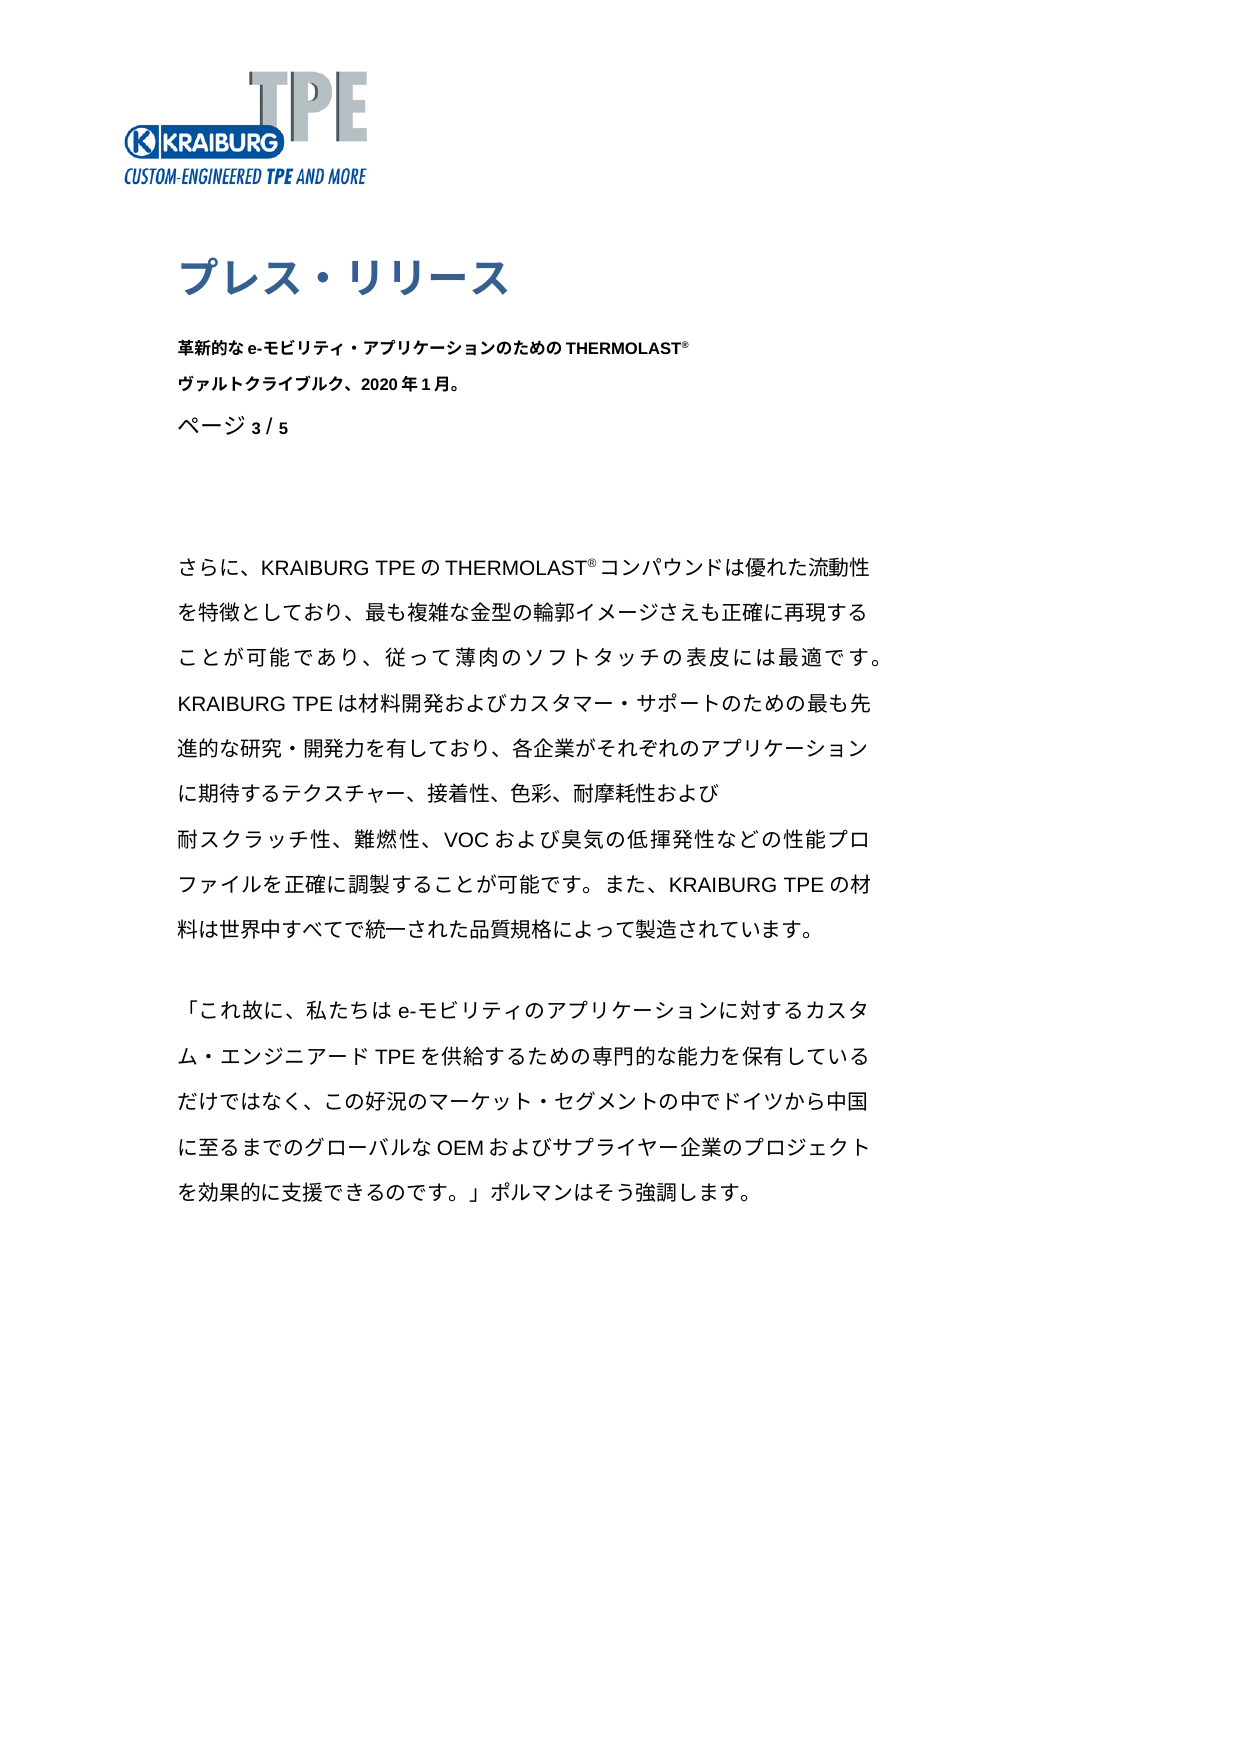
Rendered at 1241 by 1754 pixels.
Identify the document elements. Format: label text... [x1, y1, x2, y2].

text さらに、KRAIBURG TPEのTHERMOLAST® コンパウンドは優れた流動性を特徴としており、最も複雑な金型の輪郭イメージさえも正確に再現することが可能であり、従って薄肉のソフトタッチの表皮には最適です。KRAIBURG TPEは材料開発およびカスタマー・サポートのための最も先進的な研究・開発力を有しており、各企業がそれぞれのアプリケーションに期待するテクスチャー、接着性、色彩、耐摩耗性および [177, 551, 871, 808]
text 耐スクラッチ性、難燃性、VOCおよび臭気の低揮発性などの性能プロファイルを正確に調製することが可能です。また、KRAIBURG TPEの材料は世界中すべてで統一された品質規格によって製造されています。 [177, 823, 871, 944]
picture [112, 55, 379, 200]
text 「これ故に、私たちはe-モビリティのアプリケーションに対するカスタム・エンジニアードTPEを供給するための専門的な能力を保有しているだけではなく、この好況のマーケット・セグメントの中でドイツから中国に至るまでのグローバルなOEMおよびサプライヤー企業のプロジェクトを効果的に支援できるのです。」ポルマンはそう強調します。 [177, 995, 871, 1206]
